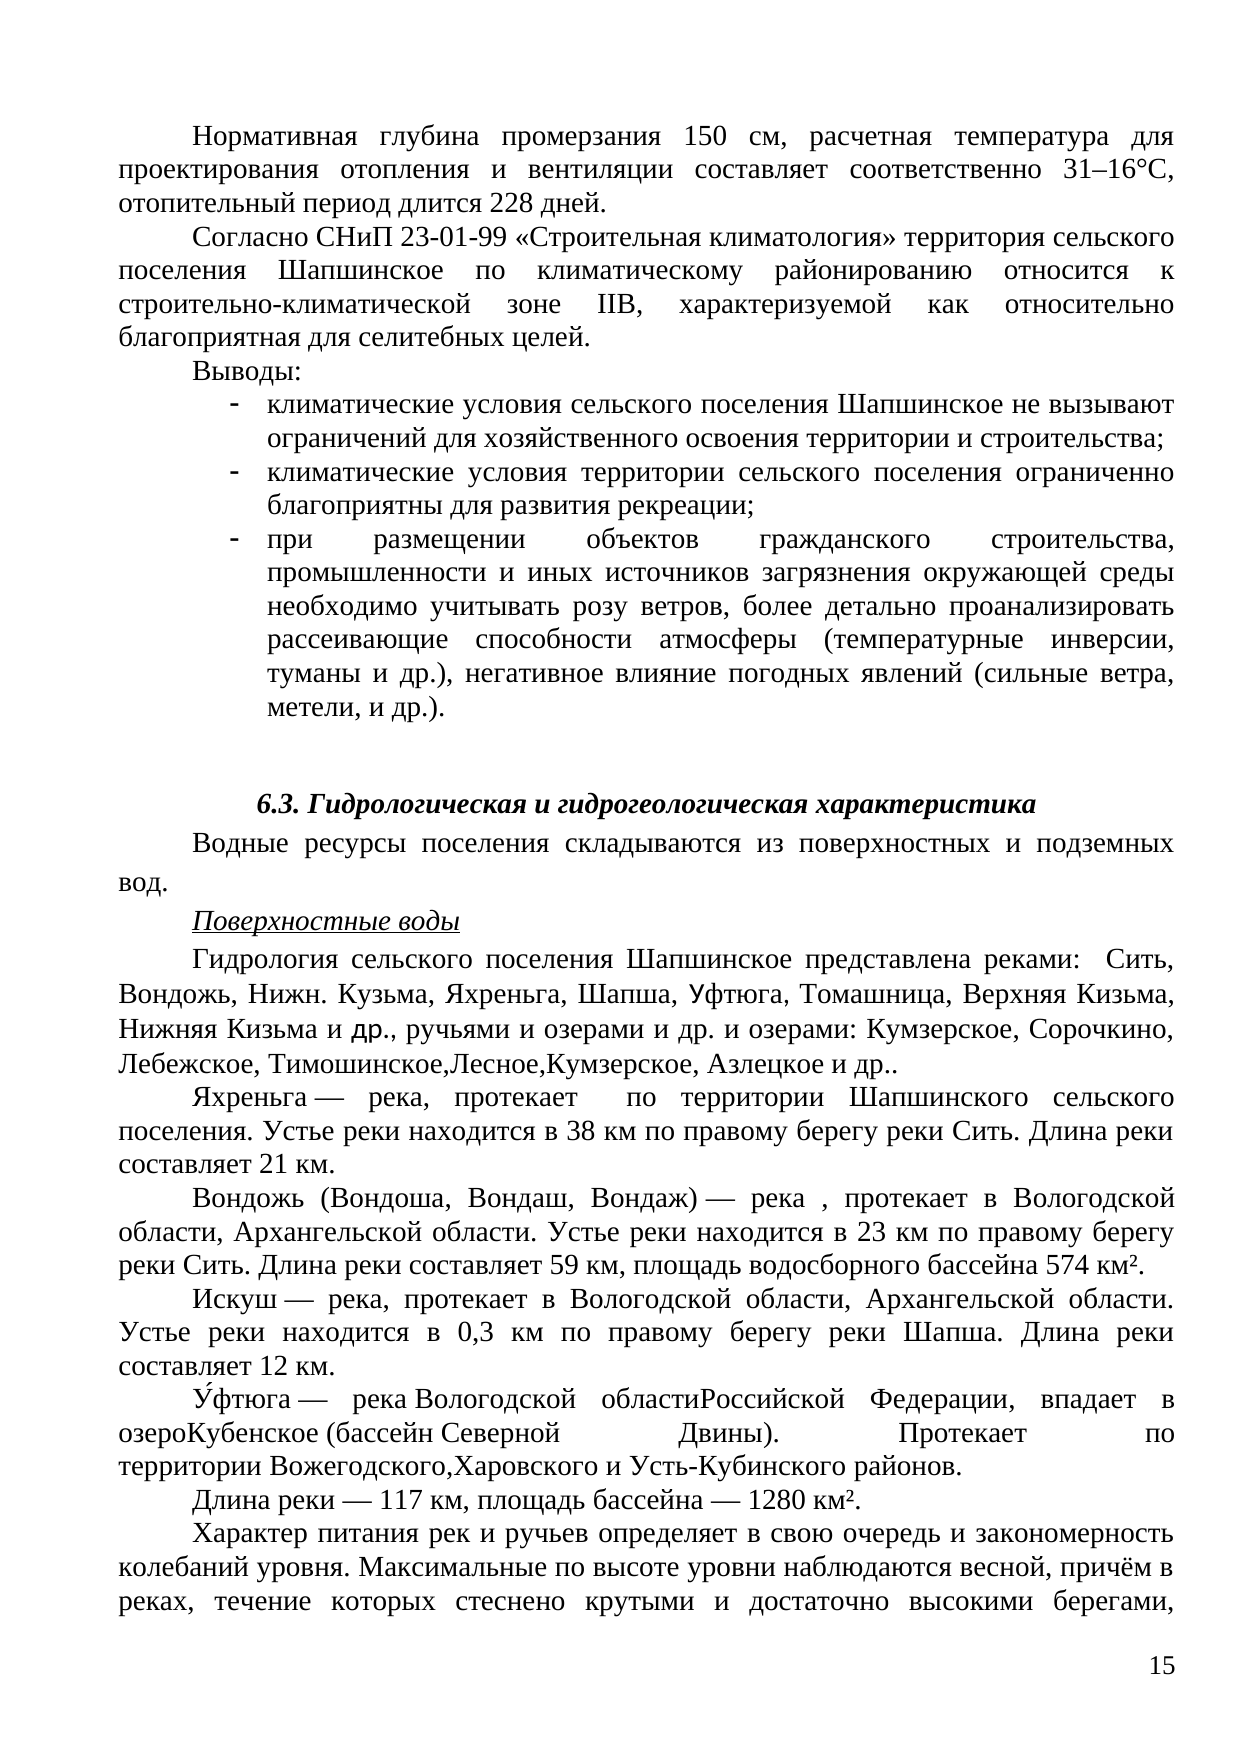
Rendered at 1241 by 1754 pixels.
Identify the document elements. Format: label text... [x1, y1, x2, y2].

text Искуш — река, протекает в Вологодской области, Архангельской области. Устье реки находится в 0,3 км по правому берегу реки Шапша. Длина реки составляет 12 км. [118, 1281, 1175, 1381]
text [118, 1516, 1175, 1616]
subtitle 6.3. Гидрологическая и гидрогеологическая характеристика [118, 786, 1175, 819]
text Нормативная глубина промерзания , расчетная температура для проектирования отопления и вентиляции составляет соответственно 31–16°С, отопительный период длится 228 дней. [118, 118, 1175, 219]
list климатические условия территории сельского поселения ограниченно благоприятны для развития рекреации; [229, 454, 1175, 521]
text Выводы: [118, 353, 1175, 386]
text Водные ресурсы поселения складываются из поверхностных и подземных вод. [118, 826, 1175, 898]
list климатические условия сельского поселения Шапшинское не вызывают ограничений для хозяйственного освоения территории и строительства; [229, 386, 1175, 454]
text Вондожь (Вондоша, Вондаш, Вондаж) — река , протекает в Вологодской области, Архангельской области. Устье реки находится в 23 км по правому берегу реки Сить. Длина реки составляет 59 км, площадь водосборного бассейна 574 км². [118, 1180, 1175, 1281]
text У́фтюга — река Вологодской областиРоссийской Федерации, впадает в озероКубенское (бассейн Северной Двины). Протекает по территории Вожегодского,Харовского и Усть-Кубинского районов. [118, 1381, 1175, 1482]
text Согласно СНиП 23-01-99 «Строительная климатология» территория сельского поселения Шапшинское по климатическому районированию относится к строительно-климатической зоне IIB, характеризуемой как относительно благоприятная для селитебных целей. [118, 219, 1175, 353]
list при размещении объектов гражданского строительства, промышленности и иных источников загрязнения окружающей среды необходимо учитывать розу ветров, более детально проанализировать рассеивающие способности атмосферы (температурные инверсии, туманы и др.), негативное влияние погодных явлений (сильные ветра, метели, и др.). [229, 521, 1175, 722]
text Гидрология сельского поселения Шапшинское представлена реками: Сить, Вондожь, Нижн. Кузьма, Яхреньга, Шапша, Уфтюга, Томашница, Верхняя Кизьма, Нижняя Кизьма и др., ручьями и озерами и др. и озерами: Кумзерское, Сорочкино, Лебежское, Тимошинское,Лесное,Кумзерское, Азлецкое и др.. [118, 941, 1175, 1079]
text Длина реки — 117 км, площадь бассейна — 1280 км². [118, 1482, 1175, 1516]
text Яхреньга — река, протекает по территории Шапшинского сельского поселения. Устье реки находится в 38 км по правому берегу реки Сить. Длина реки составляет 21 км. [118, 1079, 1175, 1180]
text Поверхностные воды [118, 903, 1175, 936]
